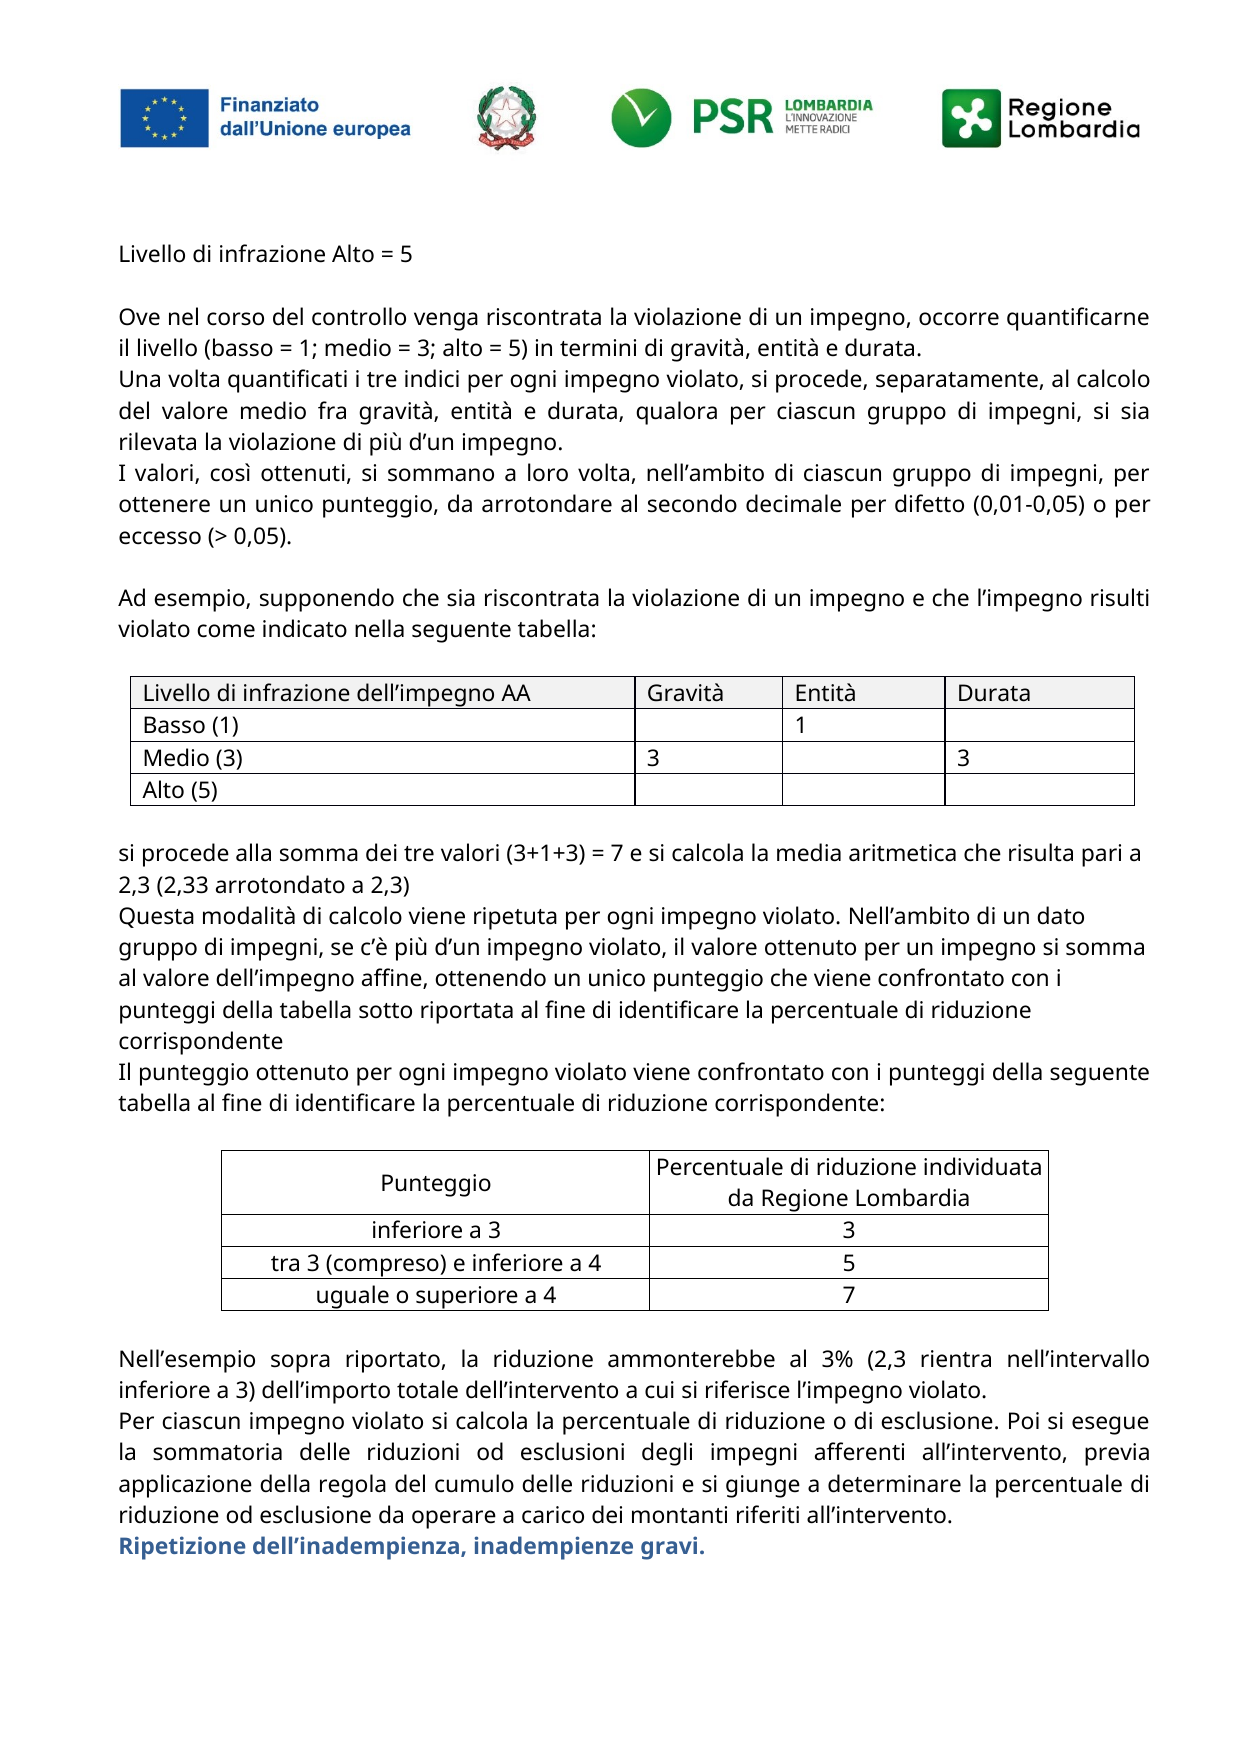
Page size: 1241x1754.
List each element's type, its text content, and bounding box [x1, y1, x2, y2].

text si procede alla somma dei tre valori (3+1+3) = 7 e si calcola la media aritmetica che risulta pari a 2,3 (2,33 arrotondato a 2,3) [118, 837, 1152, 900]
table_cell 1 [783, 709, 944, 741]
text Livello di infrazione Alto = 5 [118, 238, 1152, 270]
table_cell Basso (1) [131, 709, 634, 741]
table_cell 3 [946, 742, 1134, 773]
text Questa modalità di calcolo viene ripetuta per ogni impegno violato. Nell’ambito di un dato gruppo di impegni, se c’è più d’un impegno violato, il valore ottenuto per un impegno si somma al valore dell’impegno affine, ottenendo un unico punteggio che viene confrontato con i punteggi della tabella sotto riportata al fine di identificare la percentuale di riduzione corrispondente [118, 900, 1152, 1056]
table_cell Alto (5) [131, 774, 634, 805]
text Ove nel corso del controllo venga riscontrata la violazione di un impegno, occorre quantificarne il livello (basso = 1; medio = 3; alto = 5) in termini di gravità, entità e durata. [118, 301, 1152, 363]
text Il punteggio ottenuto per ogni impegno violato viene confrontato con i punteggi della seguente tabella al fine di identificare la percentuale di riduzione corrispondente: [118, 1056, 1152, 1119]
text I valori, così ottenuti, si sommano a loro volta, nell’ambito di ciascun gruppo di impegni, per ottenere un unico punteggio, da arrotondare al secondo decimale per difetto (0,01-0,05) o per eccesso (> 0,05). [118, 457, 1152, 551]
table_cell 5 [650, 1247, 1048, 1278]
text Ad esempio, supponendo che sia riscontrata la violazione di un impegno e che l’impegno risulti violato come indicato nella seguente tabella: [118, 582, 1152, 645]
table_header Livello di infrazione dell’impegno AA [131, 677, 634, 708]
table_cell 3 [650, 1215, 1048, 1246]
table_header Durata [946, 677, 1134, 708]
table_cell [636, 774, 782, 805]
table_cell uguale o superiore a 4 [222, 1279, 649, 1310]
picture [118, 73, 1140, 161]
table_cell inferiore a 3 [222, 1215, 649, 1246]
table_cell [783, 742, 944, 773]
text Una volta quantificati i tre indici per ogni impegno violato, si procede, separatamente, al calcolo del valore medio fra gravità, entità e durata, qualora per ciascun gruppo di impegni, si sia rilevata la violazione di più d’un impegno. [118, 363, 1152, 457]
table_header Punteggio [222, 1151, 649, 1213]
table_header Gravità [636, 677, 782, 708]
text Ripetizione dell’inadempienza, inadempienze gravi. [118, 1530, 1152, 1561]
text Per ciascun impegno violato si calcola la percentuale di riduzione o di esclusione. Poi si esegue la sommatoria delle riduzioni od esclusioni degli impegni afferenti all’intervento, previa applicazione della regola del cumulo delle riduzioni e si giunge a determinare la percentuale di riduzione od esclusione da operare a carico dei montanti riferiti all’intervento. [118, 1405, 1152, 1530]
table_cell 7 [650, 1279, 1048, 1310]
table_cell [636, 709, 782, 741]
table_cell tra 3 (compreso) e inferiore a 4 [222, 1247, 649, 1278]
table_header Entità [783, 677, 944, 708]
table_cell [946, 774, 1134, 805]
table_cell [946, 709, 1134, 741]
table_cell [783, 774, 944, 805]
table_header Percentuale di riduzione individuata da Regione Lombardia [650, 1151, 1048, 1213]
table_cell Medio (3) [131, 742, 634, 773]
text Nell’esempio sopra riportato, la riduzione ammonterebbe al 3% (2,3 rientra nell’intervallo inferiore a 3) dell’importo totale dell’intervento a cui si riferisce l’impegno violato. [118, 1343, 1152, 1405]
table_cell 3 [636, 742, 782, 773]
